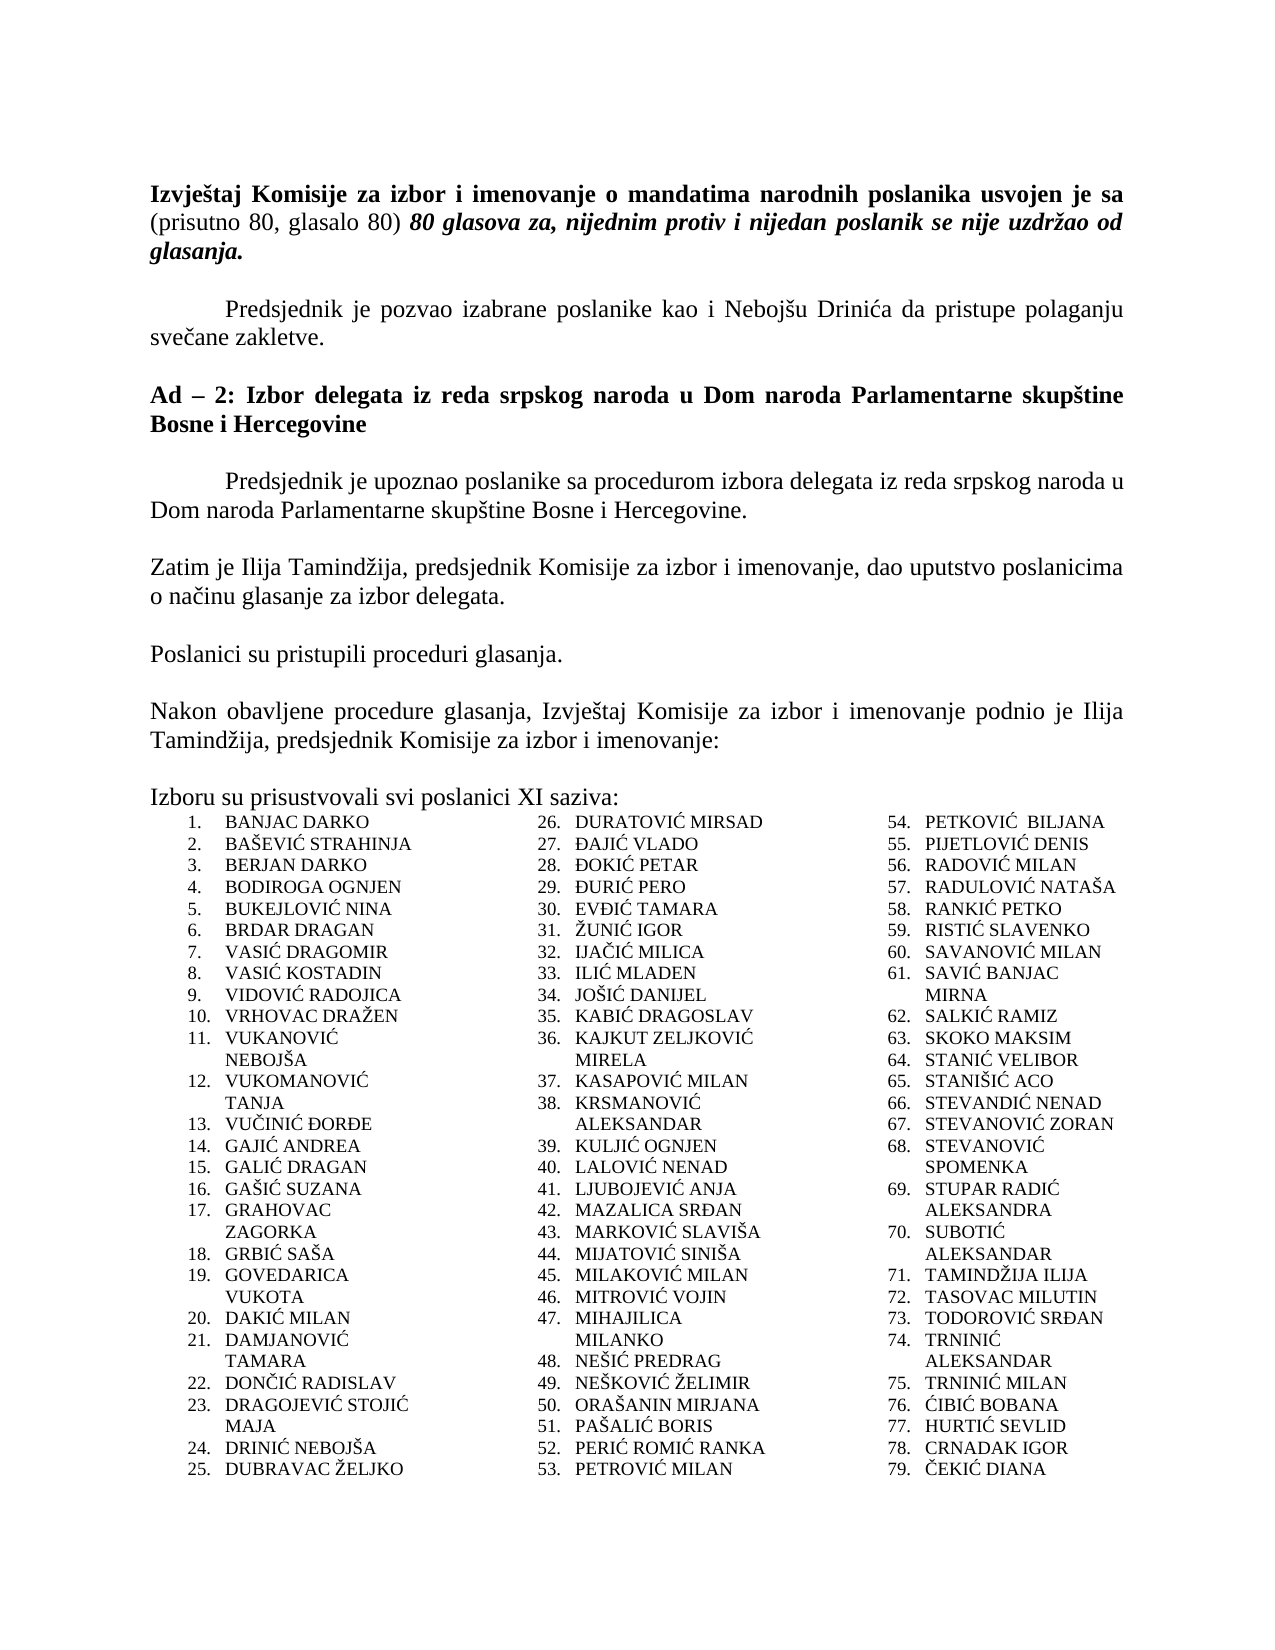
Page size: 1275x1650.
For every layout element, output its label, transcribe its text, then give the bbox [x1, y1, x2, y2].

text Izboru su prisustvovali svi poslanici XI saziva: [150, 782, 1125, 811]
list LALOVIĆ NENAD [537, 1156, 775, 1178]
list ČEKIĆ DIANA [887, 1458, 1125, 1480]
list BAŠEVIĆ STRAHINJA [187, 833, 425, 854]
list STUPAR RADIĆ ALEKSANDRA [887, 1178, 1125, 1221]
list DONČIĆ RADISLAV [187, 1372, 425, 1393]
list BANJAC DARKO [187, 811, 425, 833]
list GOVEDARICA VUKOTA [187, 1264, 425, 1307]
list JOŠIĆ DANIJEL [537, 984, 775, 1005]
list VUKOMANOVIĆ TANJA [187, 1070, 425, 1113]
list STEVANDIĆ NENAD [887, 1092, 1125, 1113]
list EVĐIĆ TAMARA [537, 897, 775, 919]
list STEVANOVIĆ SPOMENKA [887, 1135, 1125, 1178]
list KABIĆ DRAGOSLAV [537, 1005, 775, 1027]
list GAŠIĆ SUZANA [187, 1178, 425, 1199]
list DAKIĆ MILAN [187, 1307, 425, 1329]
list BRDAR DRAGAN [187, 919, 425, 941]
list GAJIĆ ANDREA [187, 1135, 425, 1156]
list TRNINIĆ MILAN [887, 1372, 1125, 1393]
list VRHOVAC DRAŽEN [187, 1005, 425, 1027]
list PIJETLOVIĆ DENIS [887, 833, 1125, 854]
list STEVANOVIĆ ZORAN [887, 1113, 1125, 1135]
list DRAGOJEVIĆ STOJIĆ MAJA [187, 1393, 425, 1437]
list VIDOVIĆ RADOJICA [187, 984, 425, 1005]
list SALKIĆ RAMIZ [887, 1005, 1125, 1027]
list PETKOVIĆ BILJANA [887, 811, 1125, 833]
list MITROVIĆ VOJIN [537, 1286, 775, 1307]
list GRAHOVAC ZAGORKA [187, 1199, 425, 1242]
list MAZALICA SRĐAN [537, 1199, 775, 1221]
list MIHAJILICA MILANKO [537, 1307, 775, 1350]
list RANKIĆ PETKO [887, 897, 1125, 919]
list VASIĆ KOSTADIN [187, 962, 425, 984]
list VUČINIĆ ĐORĐE [187, 1113, 425, 1135]
text Ad – 2: Izbor delegata iz reda srpskog naroda u Dom naroda Parlamentarne skupštine Bosne i Hercegovine [150, 380, 1125, 437]
list MILAKOVIĆ MILAN [537, 1264, 775, 1286]
list KASAPOVIĆ MILAN [537, 1070, 775, 1092]
list SAVIĆ BANJAC MIRNA [887, 962, 1125, 1005]
list KULJIĆ OGNJEN [537, 1135, 775, 1156]
list ĐAJIĆ VLADO [537, 833, 775, 854]
list DAMJANOVIĆ TAMARA [187, 1329, 425, 1372]
list ĐOKIĆ PETAR [537, 854, 775, 876]
list PERIĆ ROMIĆ RANKA [537, 1437, 775, 1458]
list LJUBOJEVIĆ ANJA [537, 1178, 775, 1199]
list TASOVAC MILUTIN [887, 1286, 1125, 1307]
list CRNADAK IGOR [887, 1437, 1125, 1458]
list NEŠKOVIĆ ŽELIMIR [537, 1372, 775, 1393]
list HURTIĆ SEVLID [887, 1415, 1125, 1437]
list PETROVIĆ MILAN [537, 1458, 775, 1480]
list DRINIĆ NEBOJŠA [187, 1437, 425, 1458]
text Poslanici su pristupili proceduri glasanja. [150, 639, 1125, 667]
list ILIĆ MLADEN [537, 962, 775, 984]
list VASIĆ DRAGOMIR [187, 941, 425, 962]
list SUBOTIĆ ALEKSANDAR [887, 1221, 1125, 1264]
list ĐURIĆ PERO [537, 876, 775, 897]
list BUKEJLOVIĆ NINA [187, 897, 425, 919]
list KRSMANOVIĆ ALEKSANDAR [537, 1092, 775, 1135]
list MIJATOVIĆ SINIŠA [537, 1242, 775, 1264]
list ĆIBIĆ BOBANA [887, 1393, 1125, 1415]
text Nakon obavljene procedure glasanja, Izvještaj Komisije za izbor i imenovanje podnio je Ilija Tamindžija, predsjednik Komisije za izbor i imenovanje: [150, 696, 1125, 754]
list RISTIĆ SLAVENKO [887, 919, 1125, 941]
list TODOROVIĆ SRĐAN [887, 1307, 1125, 1329]
list KAJKUT ZELJKOVIĆ MIRELA [537, 1027, 775, 1070]
list SKOKO MAKSIM [887, 1027, 1125, 1048]
list ŽUNIĆ IGOR [537, 919, 775, 941]
list STANIŠIĆ ACO [887, 1070, 1125, 1092]
text Izvještaj Komisije za izbor i imenovanje o mandatima narodnih poslanika usvojen je sa (prisutno 80, glasalo 80) 80 glasova za, nijednim protiv i nijedan poslanik se nije uzdržao od glasanja. [150, 179, 1125, 265]
list BODIROGA OGNJEN [187, 876, 425, 897]
list DUBRAVAC ŽELJKO [187, 1458, 425, 1480]
list ORAŠANIN MIRJANA [537, 1393, 775, 1415]
list NEŠIĆ PREDRAG [537, 1350, 775, 1372]
list DURATOVIĆ MIRSAD [537, 811, 775, 833]
list GALIĆ DRAGAN [187, 1156, 425, 1178]
list SAVANOVIĆ MILAN [887, 941, 1125, 962]
list TAMINDŽIJA ILIJA [887, 1264, 1125, 1286]
list RADULOVIĆ NATAŠA [887, 876, 1125, 897]
text Zatim je Ilija Tamindžija, predsjednik Komisije za izbor i imenovanje, dao uputstvo poslanicima o načinu glasanje za izbor delegata. [150, 552, 1125, 610]
list MARKOVIĆ SLAVIŠA [537, 1221, 775, 1242]
list VUKANOVIĆ NEBOJŠA [187, 1027, 425, 1070]
list PAŠALIĆ BORIS [537, 1415, 775, 1437]
list IJAČIĆ MILICA [537, 941, 775, 962]
list TRNINIĆ ALEKSANDAR [887, 1329, 1125, 1372]
list GRBIĆ SAŠA [187, 1242, 425, 1264]
list RADOVIĆ MILAN [887, 854, 1125, 876]
text Predsjednik je pozvao izabrane poslanike kao i Nebojšu Drinića da pristupe polaganju svečane zakletve. [150, 294, 1125, 351]
list STANIĆ VELIBOR [887, 1048, 1125, 1070]
text Predsjednik je upoznao poslanike sa procedurom izbora delegata iz reda srpskog naroda u Dom naroda Parlamentarne skupštine Bosne i Hercegovine. [150, 466, 1125, 524]
list BERJAN DARKO [187, 854, 425, 876]
